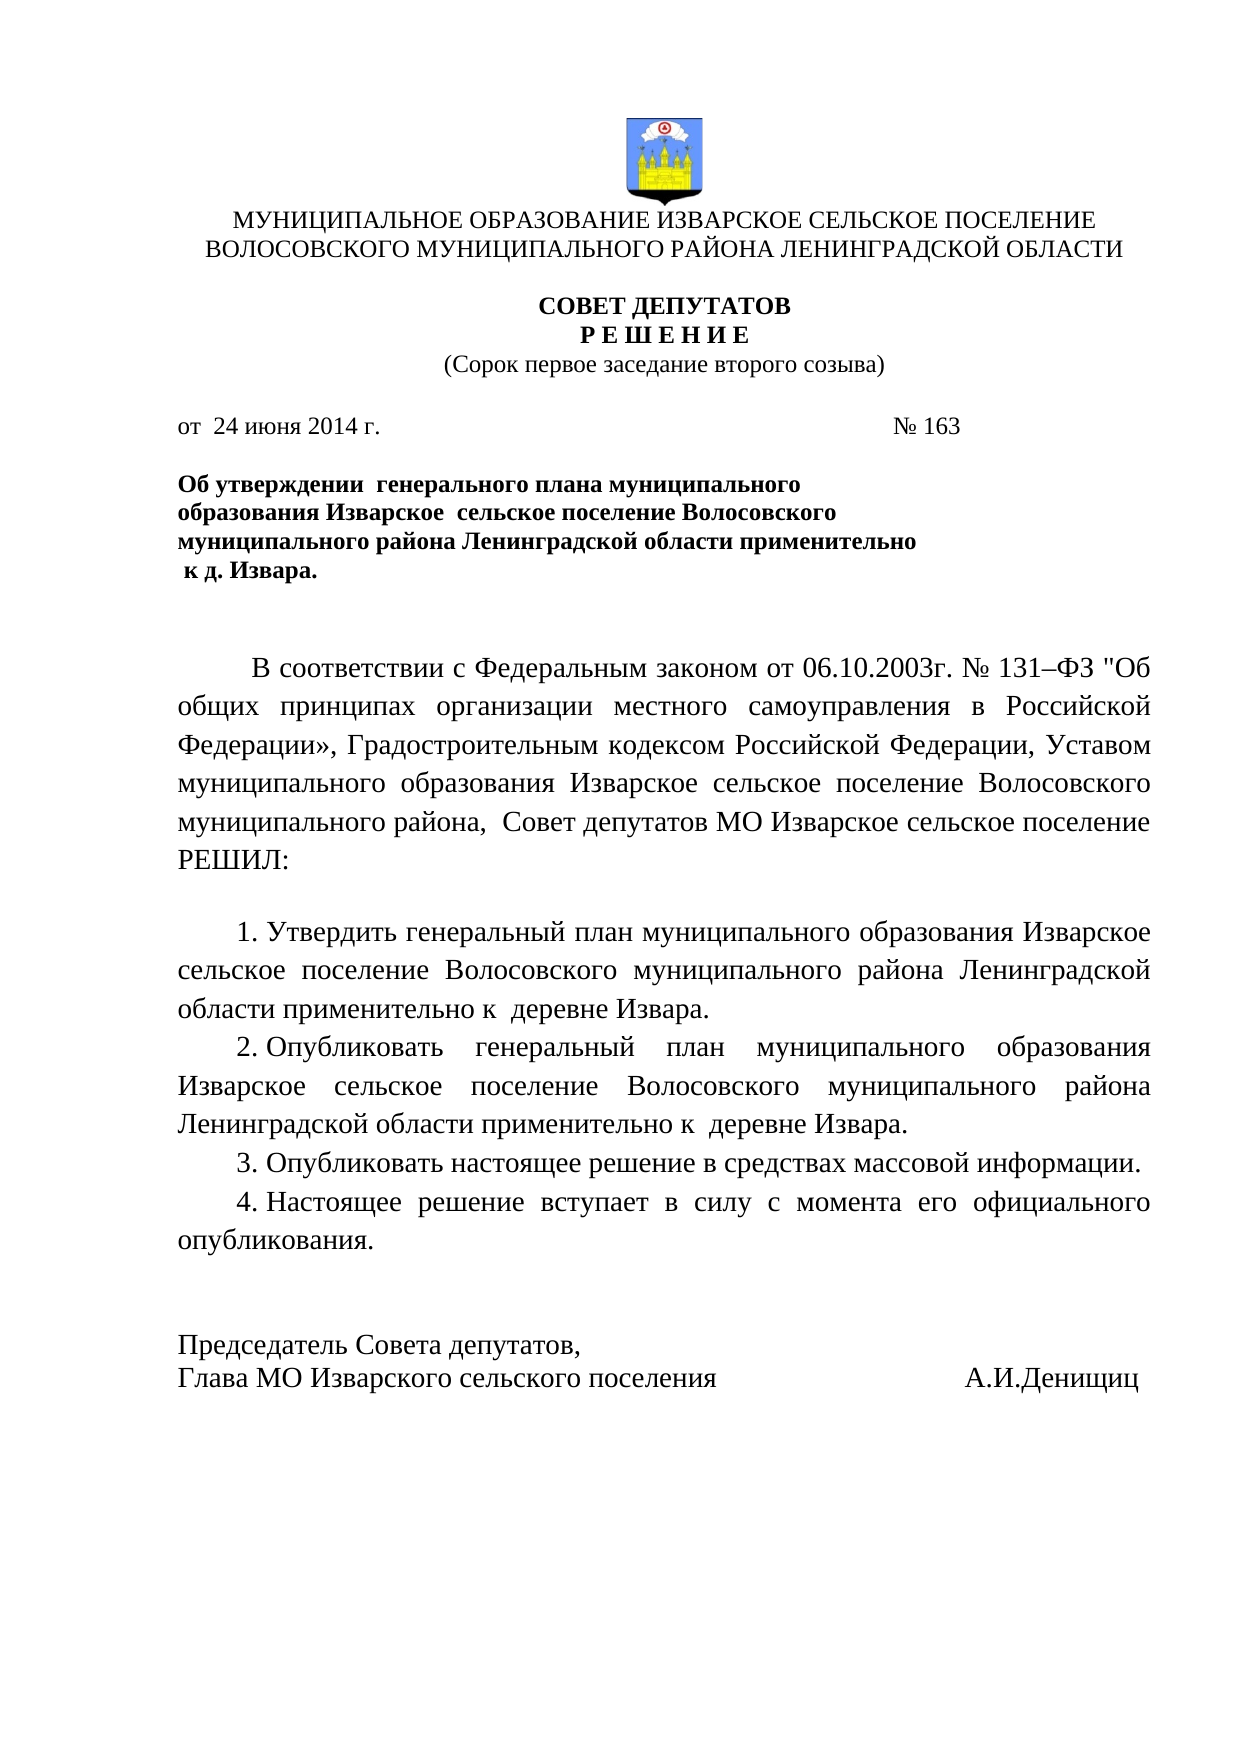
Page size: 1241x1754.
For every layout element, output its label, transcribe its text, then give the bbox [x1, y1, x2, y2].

text от 24 июня . № 163 [177, 411, 1152, 440]
text ВОЛОСОВСКОГО МУНИЦИПАЛЬНОГО РАЙОНА ЛЕНИНГРАДСКОЙ ОБЛАСТИ [177, 234, 1152, 263]
text СОВЕТ ДЕПУТАТОВ [177, 291, 1152, 320]
text Председатель Совета депутатов, [177, 1327, 1152, 1360]
text к д. Извара. [177, 555, 1152, 584]
text (Сорок первое заседание второго созыва) [177, 349, 1152, 378]
text Глава МО Изварского сельского поселения А.И.Денищиц [177, 1360, 1152, 1394]
list Утвердить генеральный план муниципального образования Изварское сельское поселение Волосовского муниципального района Ленинградской области применительно к деревне Извара. [177, 914, 1152, 1024]
text образования Изварское сельское поселение Волосовского [177, 497, 1152, 526]
picture [626, 118, 703, 206]
list Опубликовать генеральный план муниципального образования Изварское сельское поселение Волосовского муниципального района Ленинградской области применительно к деревне Извара. [177, 1029, 1152, 1140]
list Опубликовать настоящее решение в средствах массовой информации. [177, 1145, 1152, 1179]
text Об утверждении генерального плана муниципального [177, 469, 1152, 497]
text муниципального района Ленинградской области применительно [177, 526, 1152, 555]
text Р Е Ш Е Н И Е [177, 320, 1152, 349]
text МУНИЦИПАЛЬНОЕ ОБРАЗОВАНИЕ ИЗВАРСКОЕ СЕЛЬСКОЕ ПОСЕЛЕНИЕ [177, 205, 1152, 234]
list Настоящее решение вступает в силу с момента его официального опубликования. [177, 1184, 1152, 1256]
text В соответствии с Федеральным законом от 06.10.2003г. № 131–ФЗ "Об общих принципах организации местного самоуправления в Российской Федерации», Градостроительным кодексом Российской Федерации, Уставом муниципального образования Изварское сельское поселение Волосовского муниципального района, Совет депутатов МО Изварское сельское поселение РЕШИЛ: [177, 650, 1152, 876]
